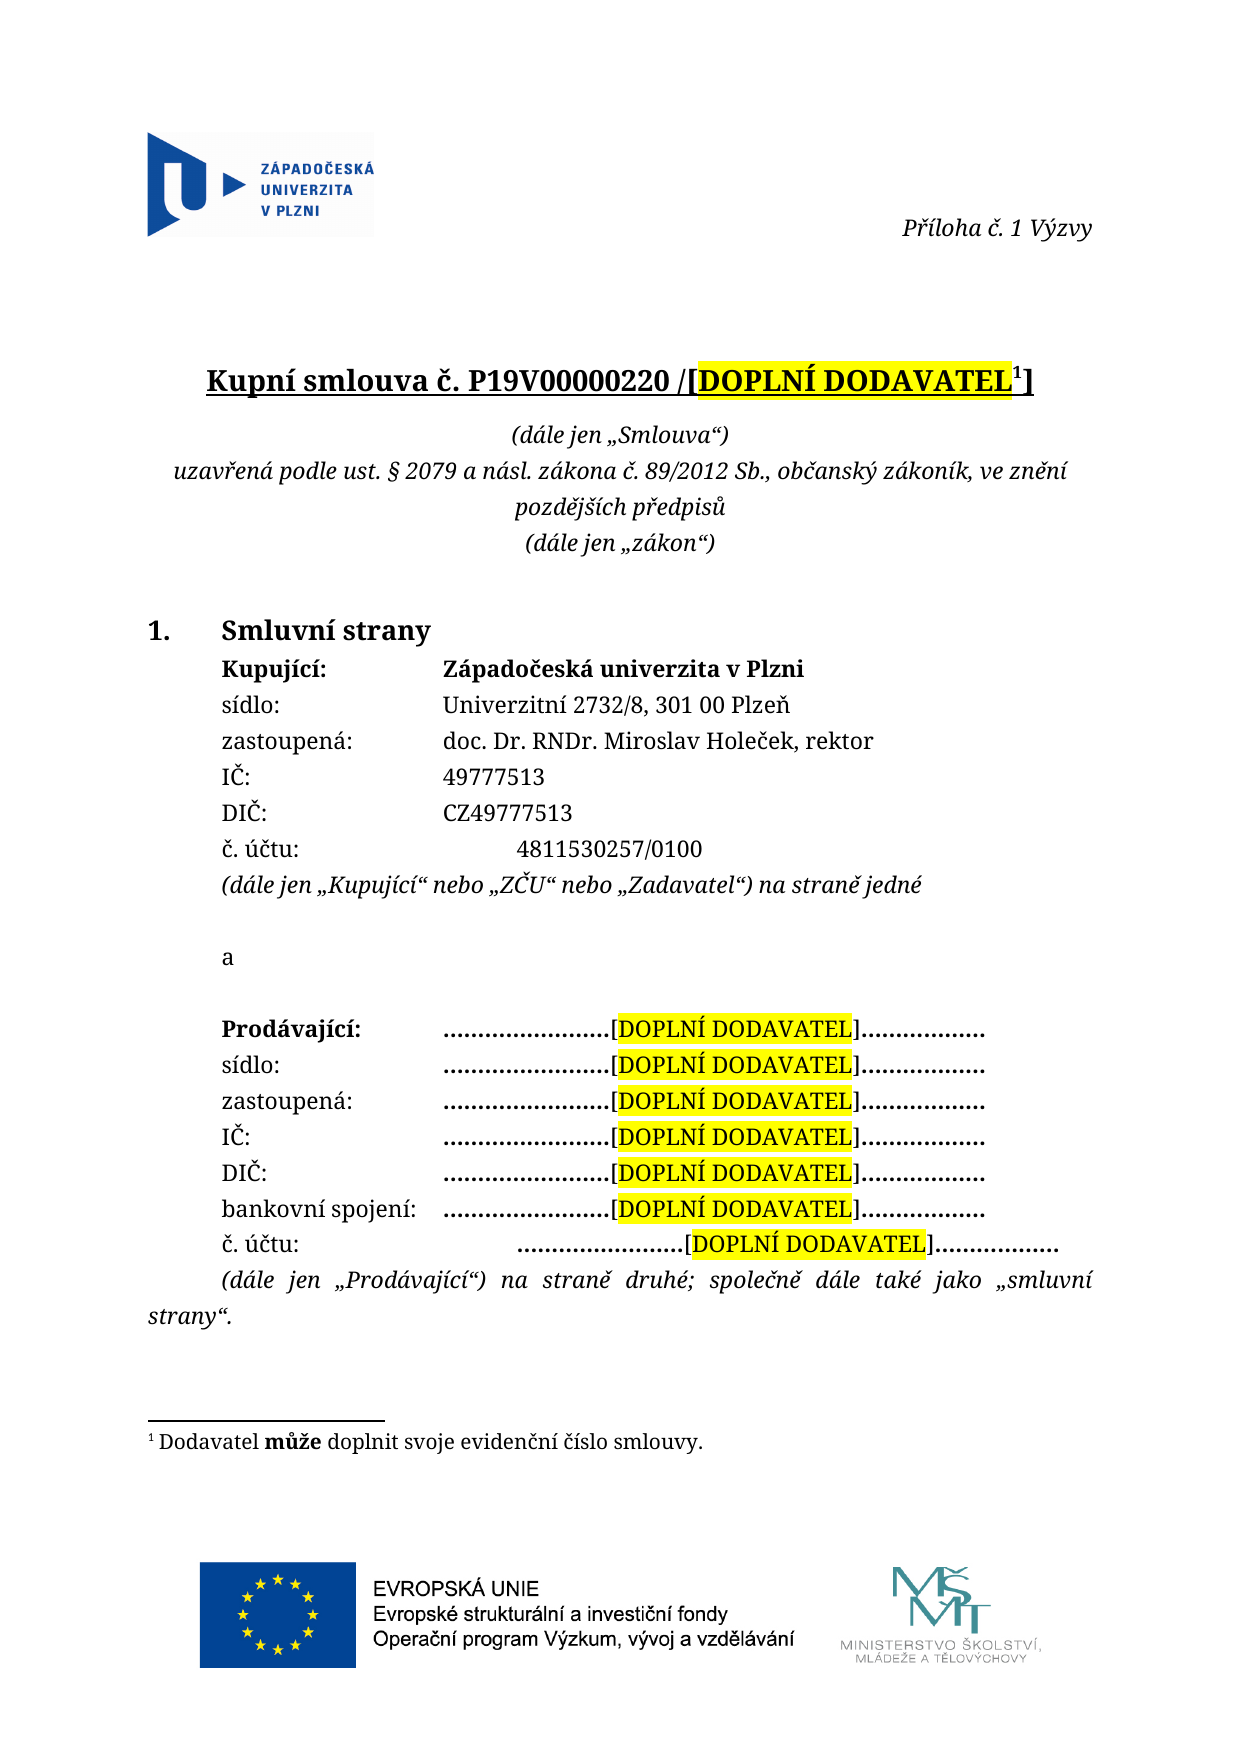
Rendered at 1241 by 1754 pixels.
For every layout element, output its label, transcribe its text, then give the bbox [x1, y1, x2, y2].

text č. účtu: 4811530257/0100 [221, 833, 1093, 864]
text zastoupená: ……………………[DOPLNÍ DODAVATEL]……………… [852, 1085, 1093, 1116]
text IČ: ……………………[DOPLNÍ DODAVATEL]……………… [221, 1121, 618, 1152]
text DIČ: ……………………[DOPLNÍ DODAVATEL]……………… [221, 1157, 618, 1188]
text (dále jen „Prodávající“) na straně druhé; společně dále také jako „smluvní strany“. [148, 1264, 1093, 1332]
text zastoupená: doc. Dr. RNDr. Miroslav Holeček, rektor [221, 725, 1093, 757]
picture [147, 132, 374, 237]
text č. účtu: ……………………[DOPLNÍ DODAVATEL]……………… [221, 1228, 1093, 1260]
text sídlo: ……………………[DOPLNÍ DODAVATEL]……………… [221, 1049, 618, 1080]
text bankovní spojení: ……………………[DOPLNÍ DODAVATEL]……………… [148, 1192, 1093, 1224]
text (dále jen „zákon“) [148, 527, 1093, 558]
text 1. Smluvní strany [148, 611, 1093, 648]
text IČ: 49777513 [221, 761, 1093, 792]
text (dále jen „Kupující“ nebo „ZČU“ nebo „Zadavatel“) na straně jedné [221, 869, 1093, 900]
text uzavřená podle ust. § 2079 a násl. zákona č. 89/2012 Sb., občanský zákoník, ve znění pozdějších předpisů [148, 455, 1093, 522]
text Prodávající: ……………………[DOPLNÍ DODAVATEL]……………… [852, 1013, 1093, 1044]
text DIČ: ……………………[DOPLNÍ DODAVATEL]……………… [852, 1157, 1093, 1188]
text (dále jen „Smlouva“) [148, 419, 1093, 450]
text IČ: ……………………[DOPLNÍ DODAVATEL]……………… [852, 1121, 1093, 1152]
text Prodávající: ……………………[DOPLNÍ DODAVATEL]……………… [148, 1013, 618, 1044]
text zastoupená: ……………………[DOPLNÍ DODAVATEL]……………… [221, 1085, 618, 1116]
picture [147, 1509, 1093, 1720]
text DIČ: CZ49777513 [221, 797, 1093, 828]
text Kupující: Západočeská univerzita v Plzni [221, 653, 1093, 685]
text Příloha č. 1 Výzvy [148, 133, 1093, 243]
text sídlo: Univerzitní 2732/8, 301 00 Plzeň [221, 689, 1093, 721]
text Kupní smlouva č. P19V00000220 /[DOPLNÍ DODAVATEL] [1012, 361, 1093, 400]
text a [221, 941, 1093, 972]
text Kupní smlouva č. P19V00000220 /[DOPLNÍ DODAVATEL] [148, 361, 698, 400]
text sídlo: ……………………[DOPLNÍ DODAVATEL]……………… [852, 1049, 1093, 1080]
